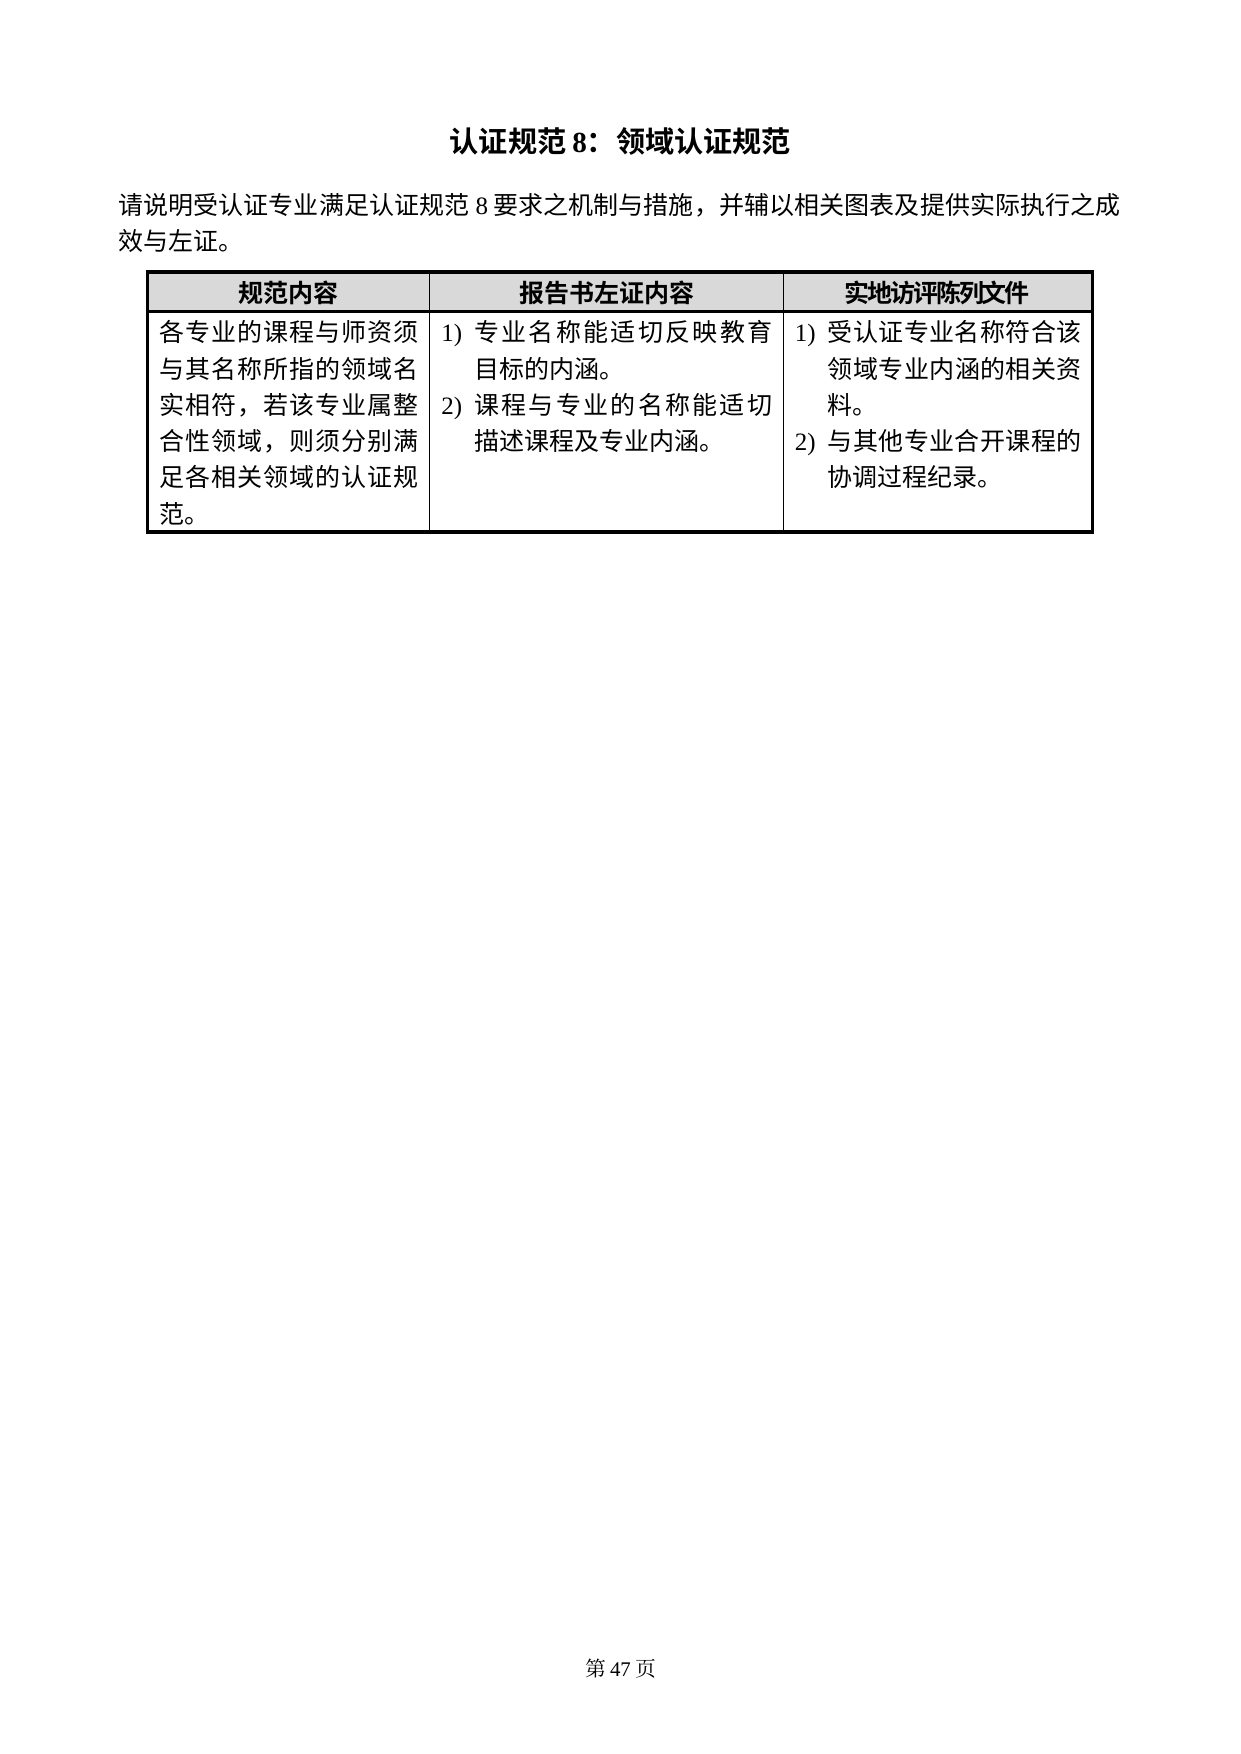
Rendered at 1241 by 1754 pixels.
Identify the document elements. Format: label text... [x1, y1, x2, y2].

table_header 报告书左证内容 [430, 274, 783, 310]
table_cell 受认证专业名称符合该领域专业内涵的相关资料。 与其他专业合开课程的协调过程纪录。 [784, 313, 1091, 530]
text 认证规范8：领域认证规范 [118, 118, 1122, 160]
table_header 实地访评陈列文件 [784, 274, 1091, 310]
table_cell 各专业的课程与师资须与其名称所指的领域名实相符，若该专业属整合性领域，则须分别满足各相关领域的认证规范。 [149, 313, 429, 530]
table_header 规范内容 [149, 274, 429, 310]
text 请说明受认证专业满足认证规范8要求之机制与措施，并辅以相关图表及提供实际执行之成效与左证。 [118, 185, 1122, 258]
table_cell 专业名称能适切反映教育目标的内涵。 课程与专业的名称能适切描述课程及专业内涵。 [430, 313, 783, 530]
